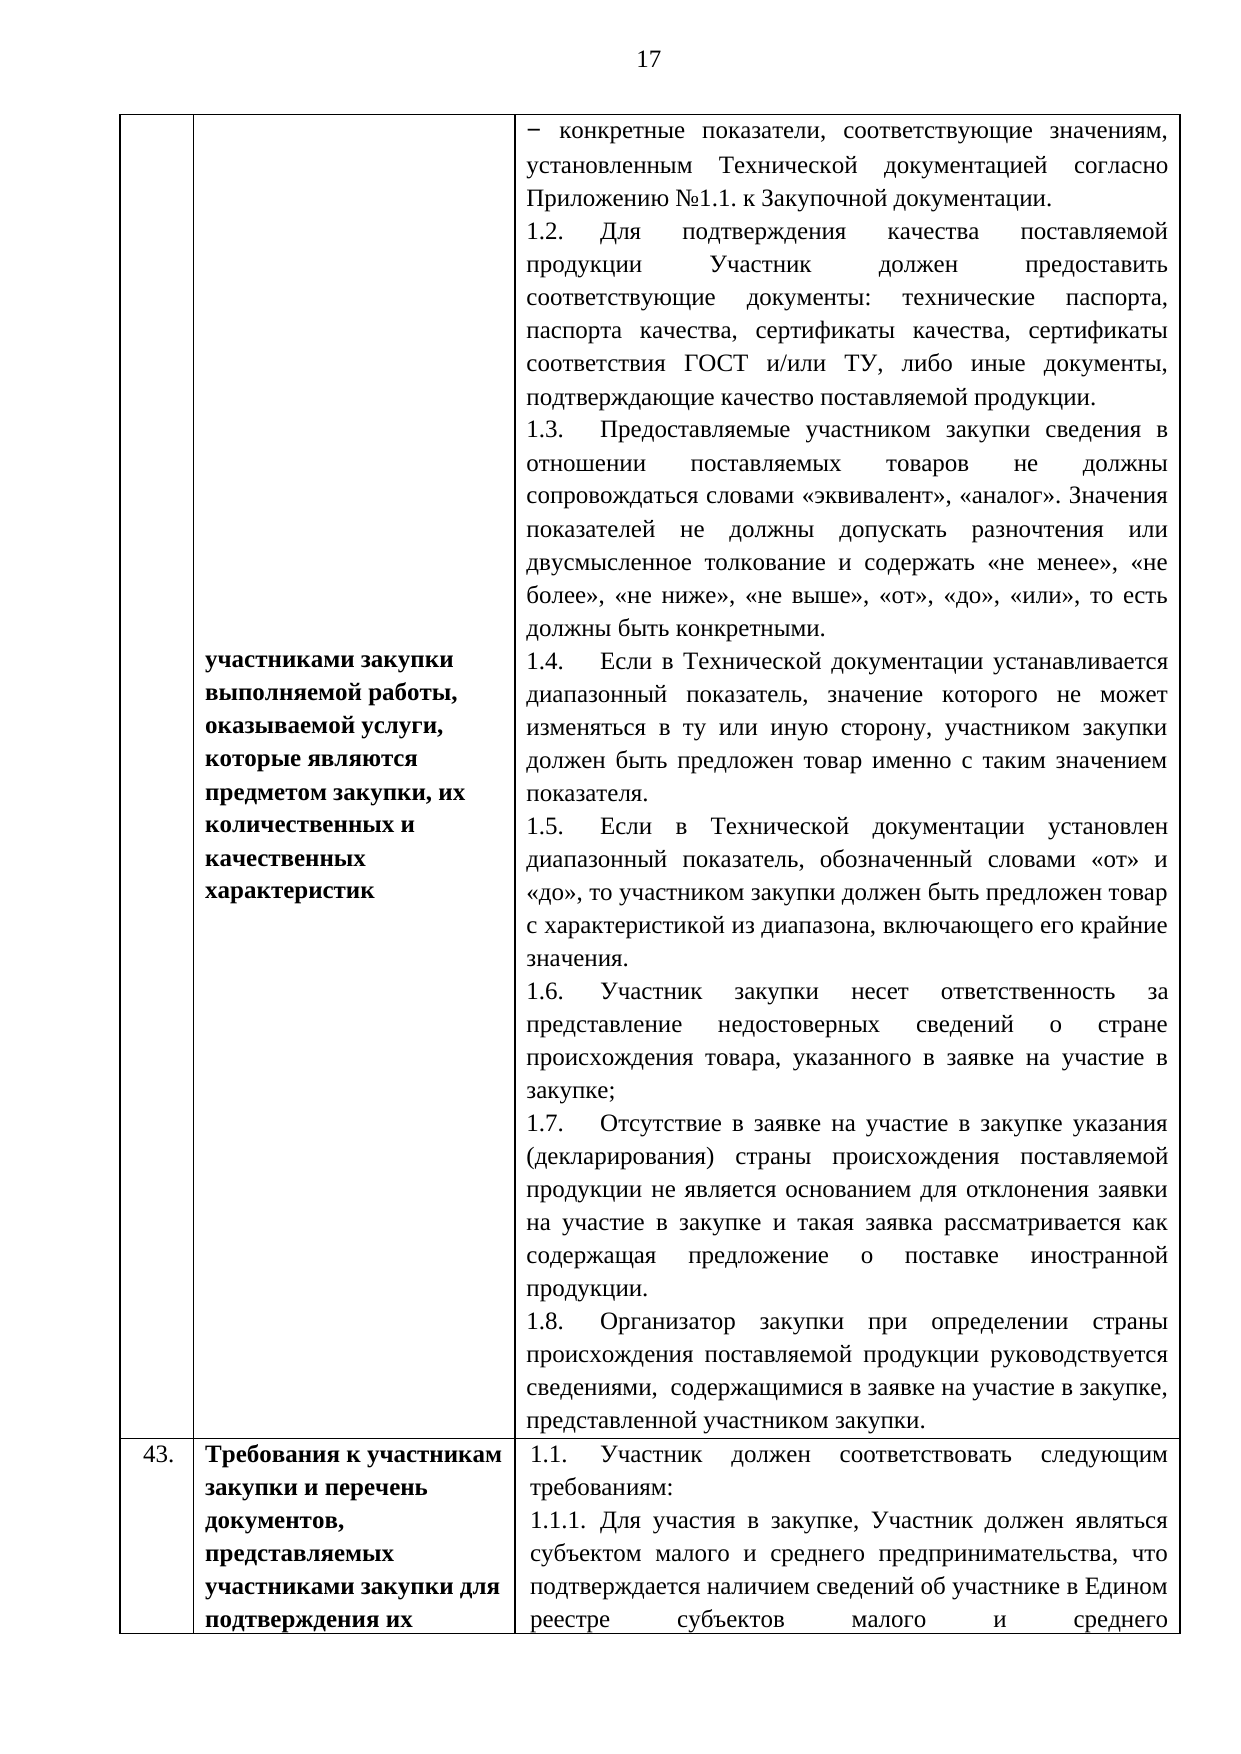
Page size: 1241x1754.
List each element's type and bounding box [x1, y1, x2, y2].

table_cell [121, 115, 193, 1438]
table_cell [194, 115, 514, 1438]
table_cell [516, 115, 1179, 1438]
table_cell [516, 1439, 1179, 1633]
table_cell [121, 1439, 193, 1633]
table_cell [194, 1439, 514, 1633]
